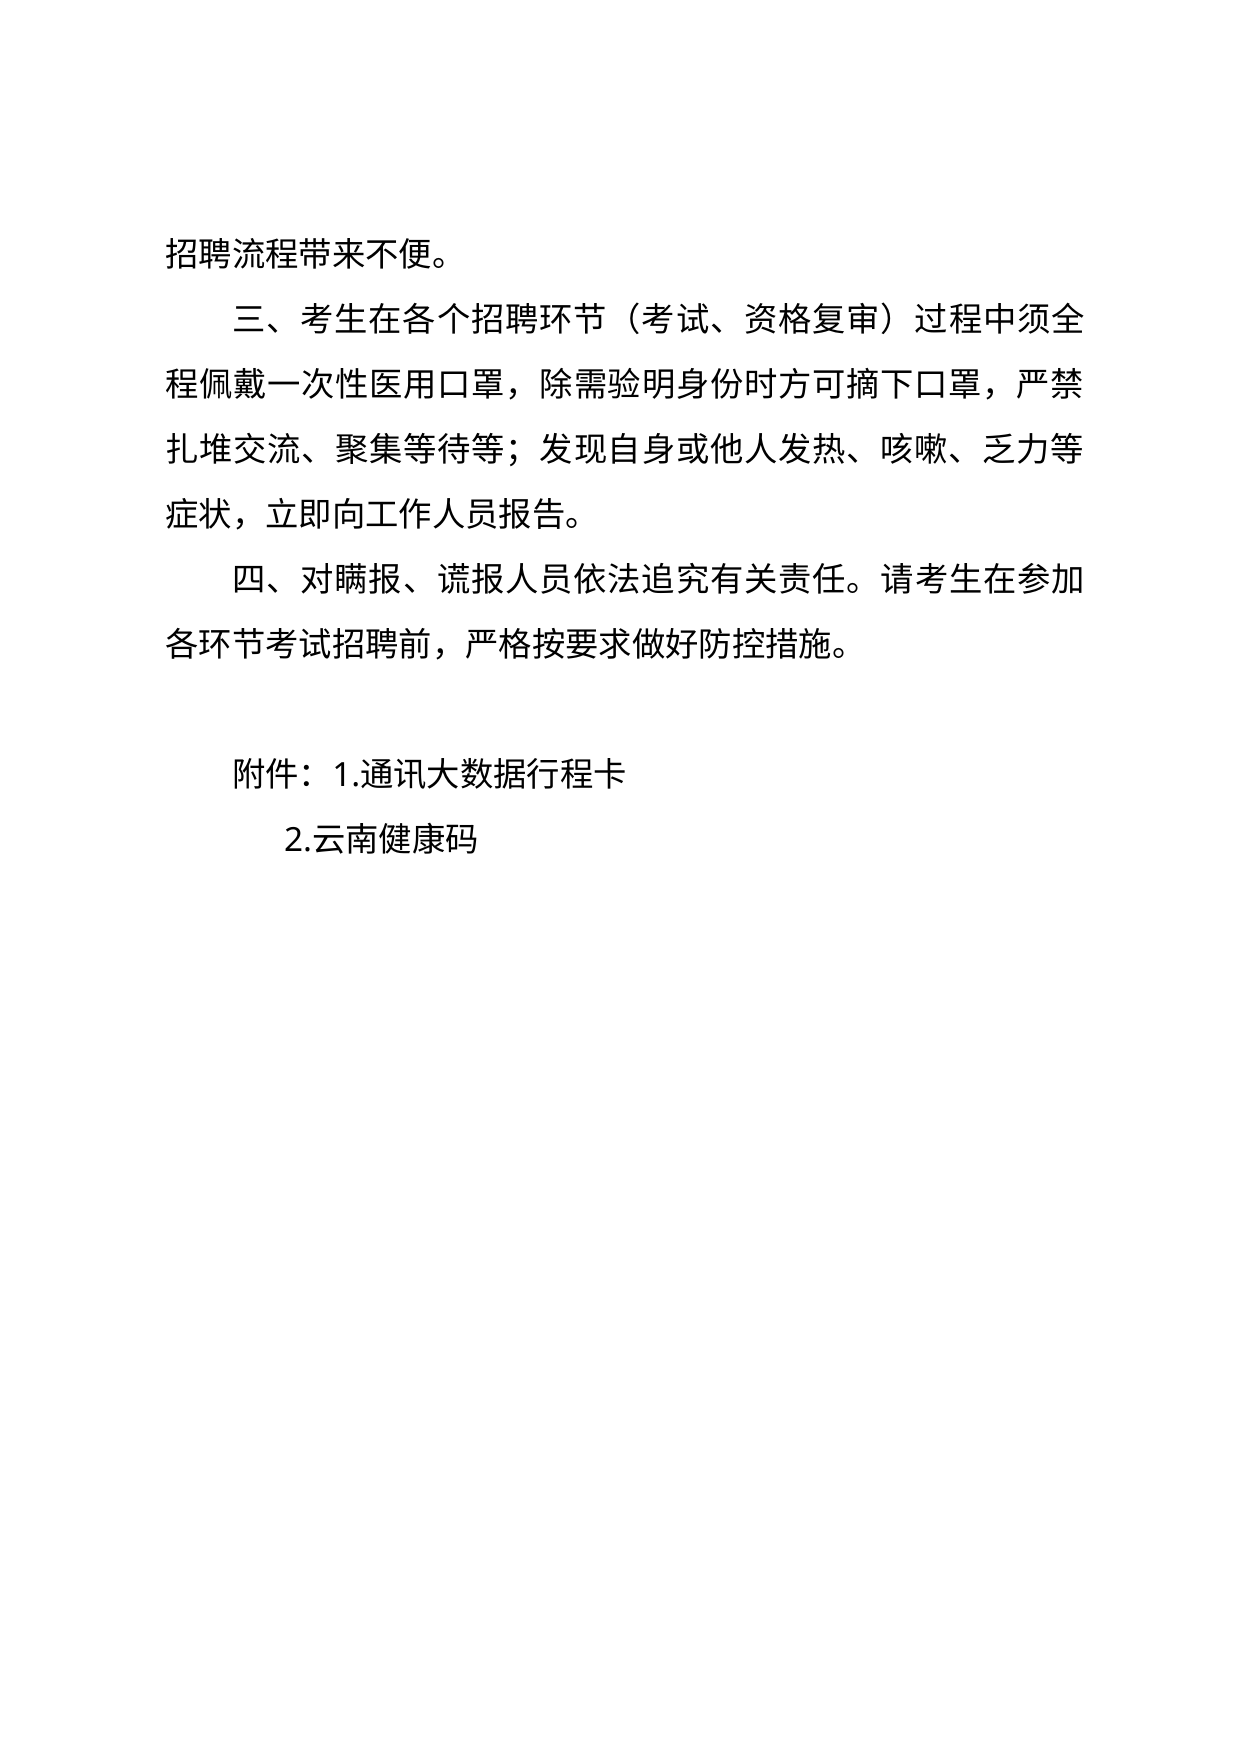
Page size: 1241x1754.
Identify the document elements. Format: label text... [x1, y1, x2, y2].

text 附件：1.通讯大数据行程卡 [165, 739, 1087, 804]
text 2.云南健康码 [165, 804, 1087, 869]
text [165, 219, 1087, 284]
text 四、对瞒报、谎报人员依法追究有关责任。请考生在参加各环节考试招聘前，严格按要求做好防控措施。 [165, 544, 1087, 674]
text 三、考生在各个招聘环节（考试、资格复审）过程中须全程佩戴一次性医用口罩，除需验明身份时方可摘下口罩，严禁扎堆交流、聚集等待等；发现自身或他人发热、咳嗽、乏力等症状，立即向工作人员报告。 [165, 284, 1087, 544]
